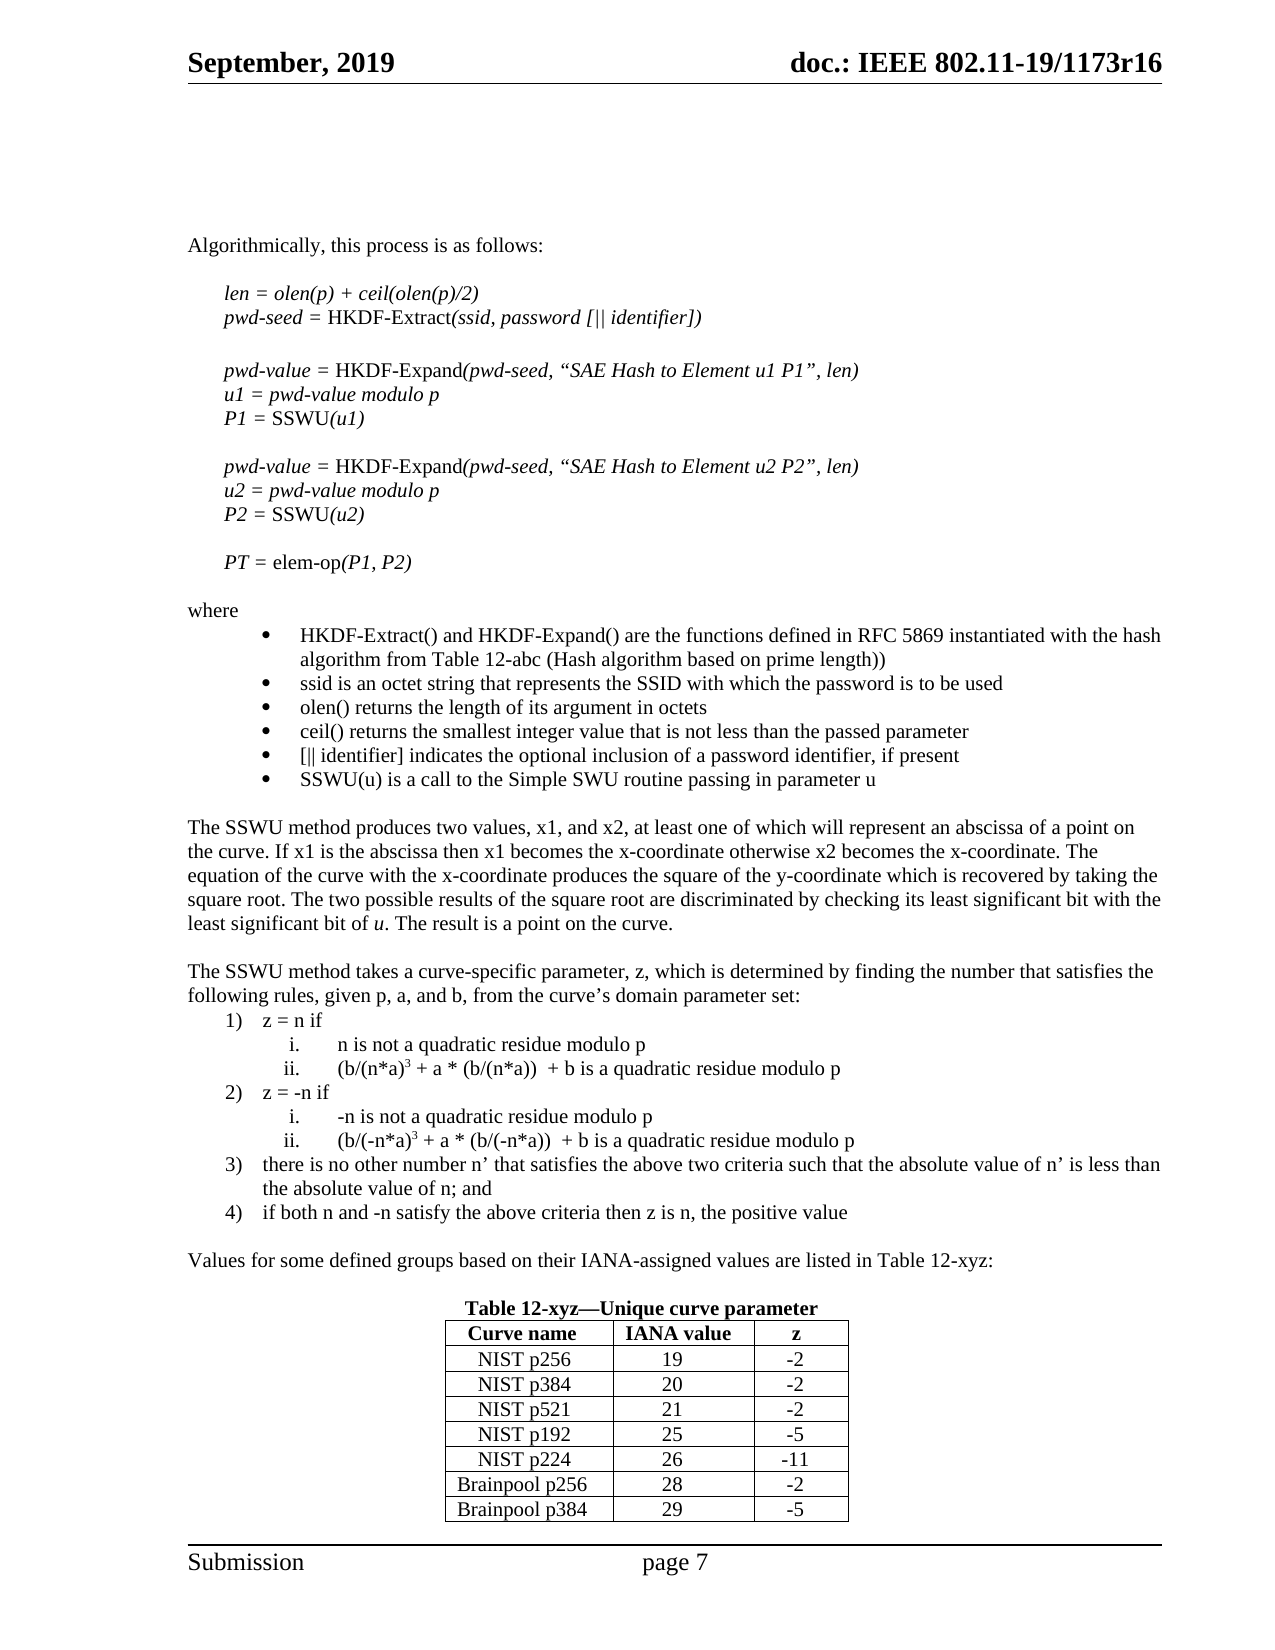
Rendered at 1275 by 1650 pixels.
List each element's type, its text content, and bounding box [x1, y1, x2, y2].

list ceil() returns the smallest integer value that is not less than the passed parameter [262, 719, 1162, 743]
text pwd-seed = HKDF-Extract(ssid, password [|| identifier]) [187, 305, 1162, 329]
table_cell NIST p256 [446, 1346, 613, 1371]
text pwd-value = HKDF-Expand(pwd-seed, “SAE Hash to Element u1 P1”, len) [187, 358, 1162, 382]
table_cell -2 [755, 1372, 848, 1396]
list z = n if [225, 1007, 1162, 1032]
text Values for some defined groups based on their IANA-assigned values are listed in Table 12-xyz: [187, 1248, 1162, 1272]
text u1 = pwd-value modulo p [187, 382, 1162, 406]
text P1 = SSWU(u1) [187, 406, 1162, 430]
list SSWU(u) is a call to the Simple SWU routine passing in parameter u [262, 767, 1162, 791]
text The SSWU method produces two values, x1, and x2, at least one of which will represent an abscissa of a point on the curve. If x1 is the abscissa then x1 becomes the x-coordinate otherwise x2 becomes the x-coordinate. The equation of the curve with the x-coordinate produces the square of the y-coordinate which is recovered by taking the square root. The two possible results of the square root are discriminated by checking its least significant bit with the least significant bit of u. The result is a point on the curve. [187, 815, 1162, 935]
text The SSWU method takes a curve-specific parameter, z, which is determined by finding the number that satisfies the following rules, given p, a, and b, from the curve’s domain parameter set: [187, 959, 1162, 1007]
table_cell Brainpool p384 [446, 1497, 613, 1521]
table_cell NIST p521 [446, 1397, 613, 1421]
table_cell -11 [755, 1447, 848, 1471]
text u2 = pwd-value modulo p [187, 478, 1162, 502]
text where [187, 598, 1162, 622]
list n is not a quadratic residue modulo p [300, 1032, 1162, 1056]
list if both n and -n satisfy the above criteria then z is n, the positive value [225, 1200, 1162, 1224]
table_cell NIST p384 [446, 1372, 613, 1396]
list -n is not a quadratic residue modulo p [300, 1104, 1162, 1128]
text Algorithmically, this process is as follows: [187, 233, 1162, 257]
table_header z [755, 1321, 848, 1345]
table_cell 28 [614, 1472, 754, 1496]
table_cell 29 [614, 1497, 754, 1521]
text Table 12-xyz—Unique curve parameter [187, 1296, 1162, 1320]
table_cell 25 [614, 1422, 754, 1446]
table_cell Brainpool p256 [446, 1472, 613, 1496]
table_header Curve name [446, 1321, 613, 1345]
text len = olen(p) + ceil(olen(p)/2) [187, 281, 1162, 305]
text PT = elem-op(P1, P2) [187, 550, 1162, 574]
table_cell -5 [755, 1422, 848, 1446]
table_cell -2 [755, 1397, 848, 1421]
list (b/(-n*a)3 + a * (b/(-n*a)) + b is a quadratic residue modulo p [300, 1128, 1162, 1152]
list [|| identifier] indicates the optional inclusion of a password identifier, if present [262, 743, 1162, 767]
table_header IANA value [614, 1321, 754, 1345]
list (b/(n*a)3 + a * (b/(n*a)) + b is a quadratic residue modulo p [300, 1056, 1162, 1080]
table_cell NIST p192 [446, 1422, 613, 1446]
table_cell -2 [755, 1472, 848, 1496]
list z = -n if [225, 1080, 1162, 1104]
list olen() returns the length of its argument in octets [262, 695, 1162, 719]
list HKDF-Extract() and HKDF-Expand() are the functions defined in RFC 5869 instantiated with the hash algorithm from Table 12-abc (Hash algorithm based on prime length)) [262, 622, 1162, 671]
table_cell 21 [614, 1397, 754, 1421]
table_cell 19 [614, 1346, 754, 1371]
text P2 = SSWU(u2) [187, 502, 1162, 526]
table_cell 26 [614, 1447, 754, 1471]
text pwd-value = HKDF-Expand(pwd-seed, “SAE Hash to Element u2 P2”, len) [187, 454, 1162, 478]
table_cell -2 [755, 1346, 848, 1371]
table_cell NIST p224 [446, 1447, 613, 1471]
table_cell 20 [614, 1372, 754, 1396]
table_cell -5 [755, 1497, 848, 1521]
list ssid is an octet string that represents the SSID with which the password is to be used [262, 671, 1162, 695]
list there is no other number n’ that satisfies the above two criteria such that the absolute value of n’ is less than the absolute value of n; and [225, 1152, 1162, 1200]
